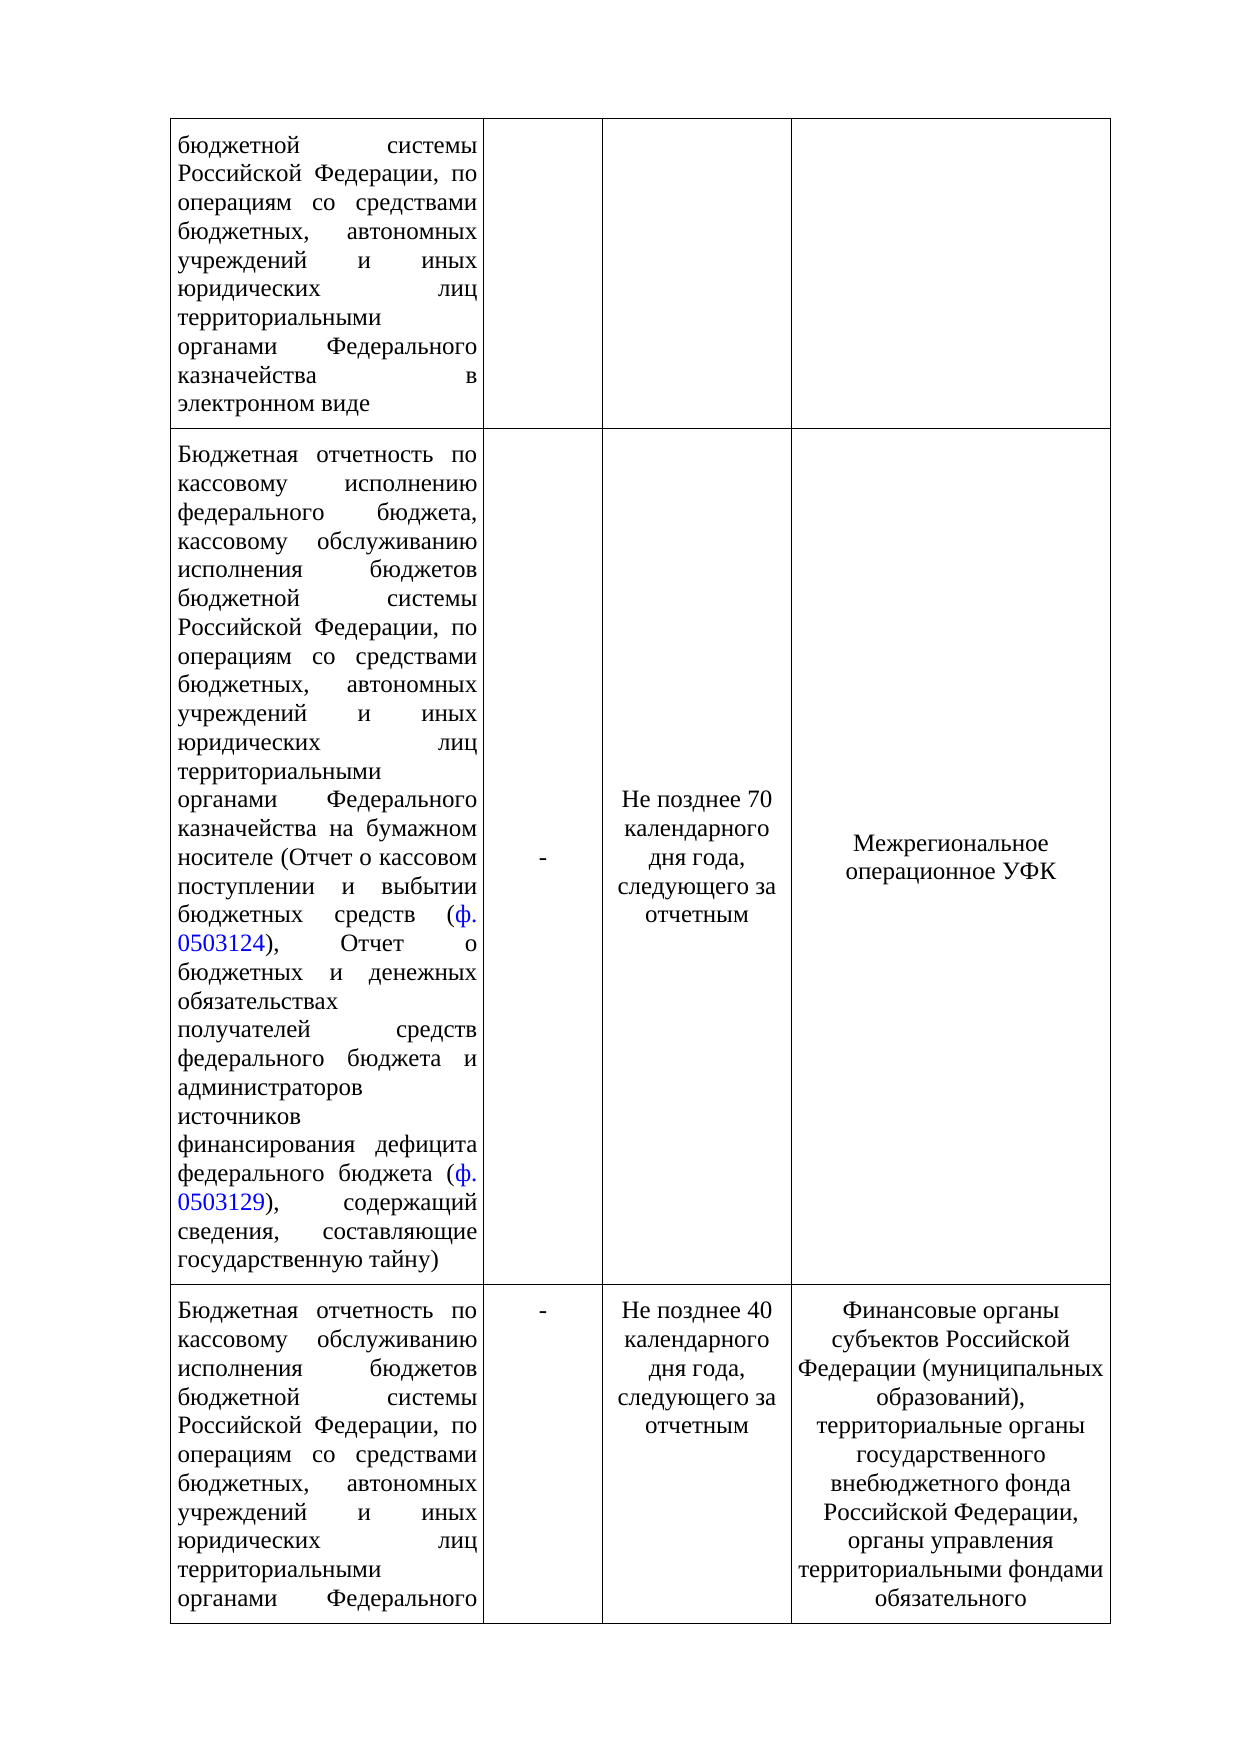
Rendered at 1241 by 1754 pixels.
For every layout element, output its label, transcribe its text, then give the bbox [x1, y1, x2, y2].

table_cell Межрегиональное операционное УФК [792, 429, 1110, 1284]
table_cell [792, 1285, 1110, 1622]
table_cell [171, 119, 483, 428]
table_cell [171, 1285, 483, 1622]
table_cell - [484, 119, 602, 428]
table_cell Бюджетная отчетность по кассовому исполнению федерального бюджета, кассовому обслуживанию исполнения бюджетов бюджетной системы Российской Федерации, по операциям со средствами бюджетных, автономных учреждений и иных юридических лиц территориальными органами Федерального казначейства на бумажном носителе (Отчет о кассовом поступлении и выбытии бюджетных средств (ф. 0503124), Отчет о бюджетных и денежных обязательствах получателей средств федерального бюджета и администраторов источников финансирования дефицита федерального бюджета (ф. 0503129), содержащий сведения, составляющие государственную тайну) [171, 429, 483, 1284]
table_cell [603, 1285, 791, 1622]
table_cell Не позднее 70 календарного дня года, следующего за отчетным [603, 429, 791, 1284]
table_cell - [484, 1285, 602, 1622]
table_cell - [484, 429, 602, 1284]
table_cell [792, 119, 1110, 428]
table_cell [603, 119, 791, 428]
